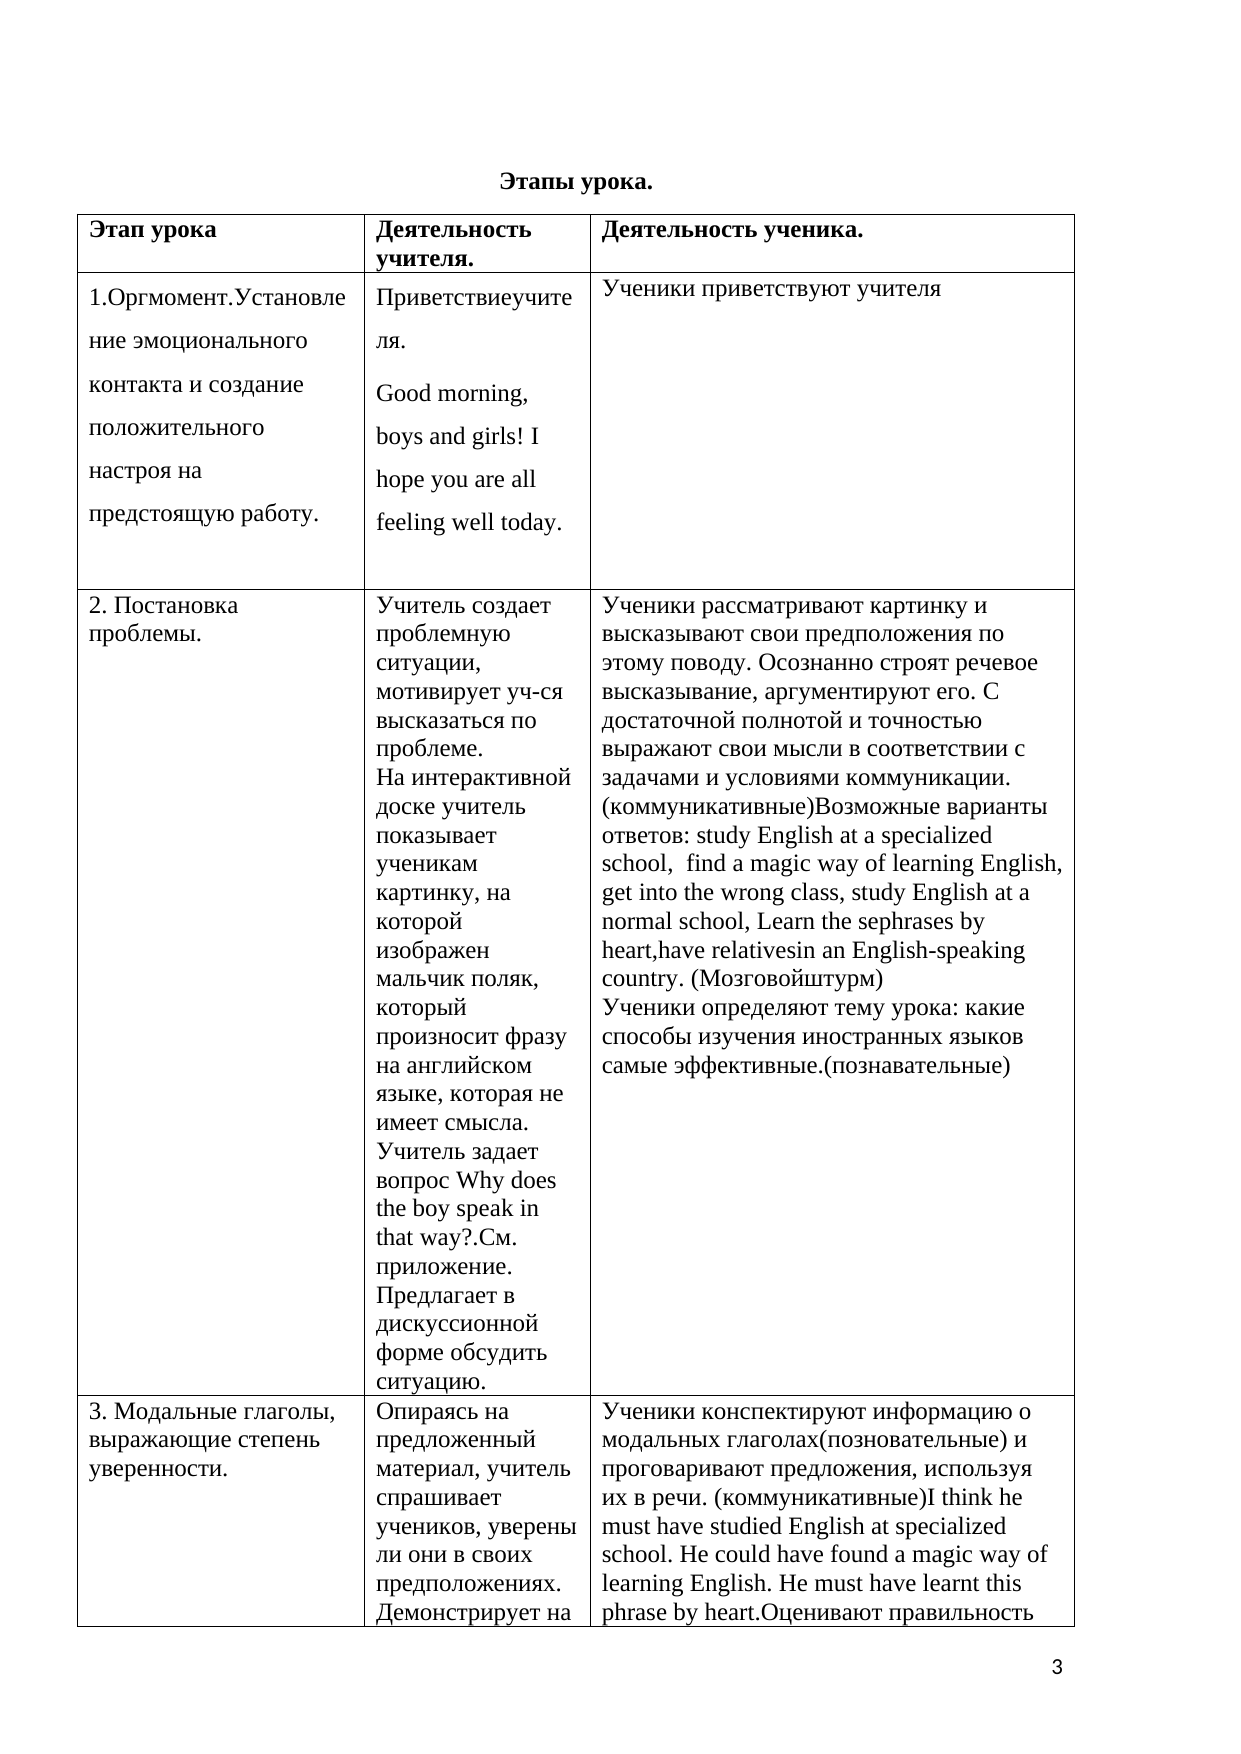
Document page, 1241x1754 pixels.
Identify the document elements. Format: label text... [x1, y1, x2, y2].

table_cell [78, 1396, 364, 1626]
table_header Деятельность ученика. [591, 215, 1074, 272]
text Этапы урока. [88, 166, 1063, 194]
table_cell 1.Оргмомент.Установление эмоционального контакта и создание положительного настроя на предстоящую работу. [78, 273, 364, 589]
table_header Деятельность учителя. [365, 215, 590, 272]
table_cell Приветствиеучителя. Good morning, boys and girls! I hope you are all feeling well today. [365, 273, 590, 589]
table_cell 2. Постановка проблемы. [78, 590, 364, 1395]
table_cell Учитель создает проблемную ситуации, мотивирует уч-ся высказаться по проблеме. На интерактивной доске учитель показывает ученикам картинку, на которой изображен мальчик поляк, который произносит фразу на английском языке, которая не имеет смысла. Учитель задает вопрос Why does the boy speak in that way?.См. приложение. Предлагает в дискуссионной форме обсудить ситуацию. [365, 590, 590, 1395]
table_cell Ученики рассматривают картинку и высказывают свои предположения по этому поводу. Осознанно строят речевое высказывание, аргументируют его. С достаточной полнотой и точностью выражают свои мысли в соответствии с задачами и условиями коммуникации.(коммуникативные)Возможные варианты ответов: study English at a specialized school, find a magic way of learning English, get into the wrong class, study English at a normal school, Learn the sephrases by heart,have relativesin an English-speaking country. (Мозговойштурм) Ученики определяют тему урока: какие способы изучения иностранных языков самые эффективные.(познавательные) [591, 590, 1074, 1395]
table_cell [591, 1396, 1074, 1626]
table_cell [365, 1396, 590, 1626]
table_header Этап урока [78, 215, 364, 272]
table_cell Ученики приветствуют учителя [591, 273, 1074, 589]
